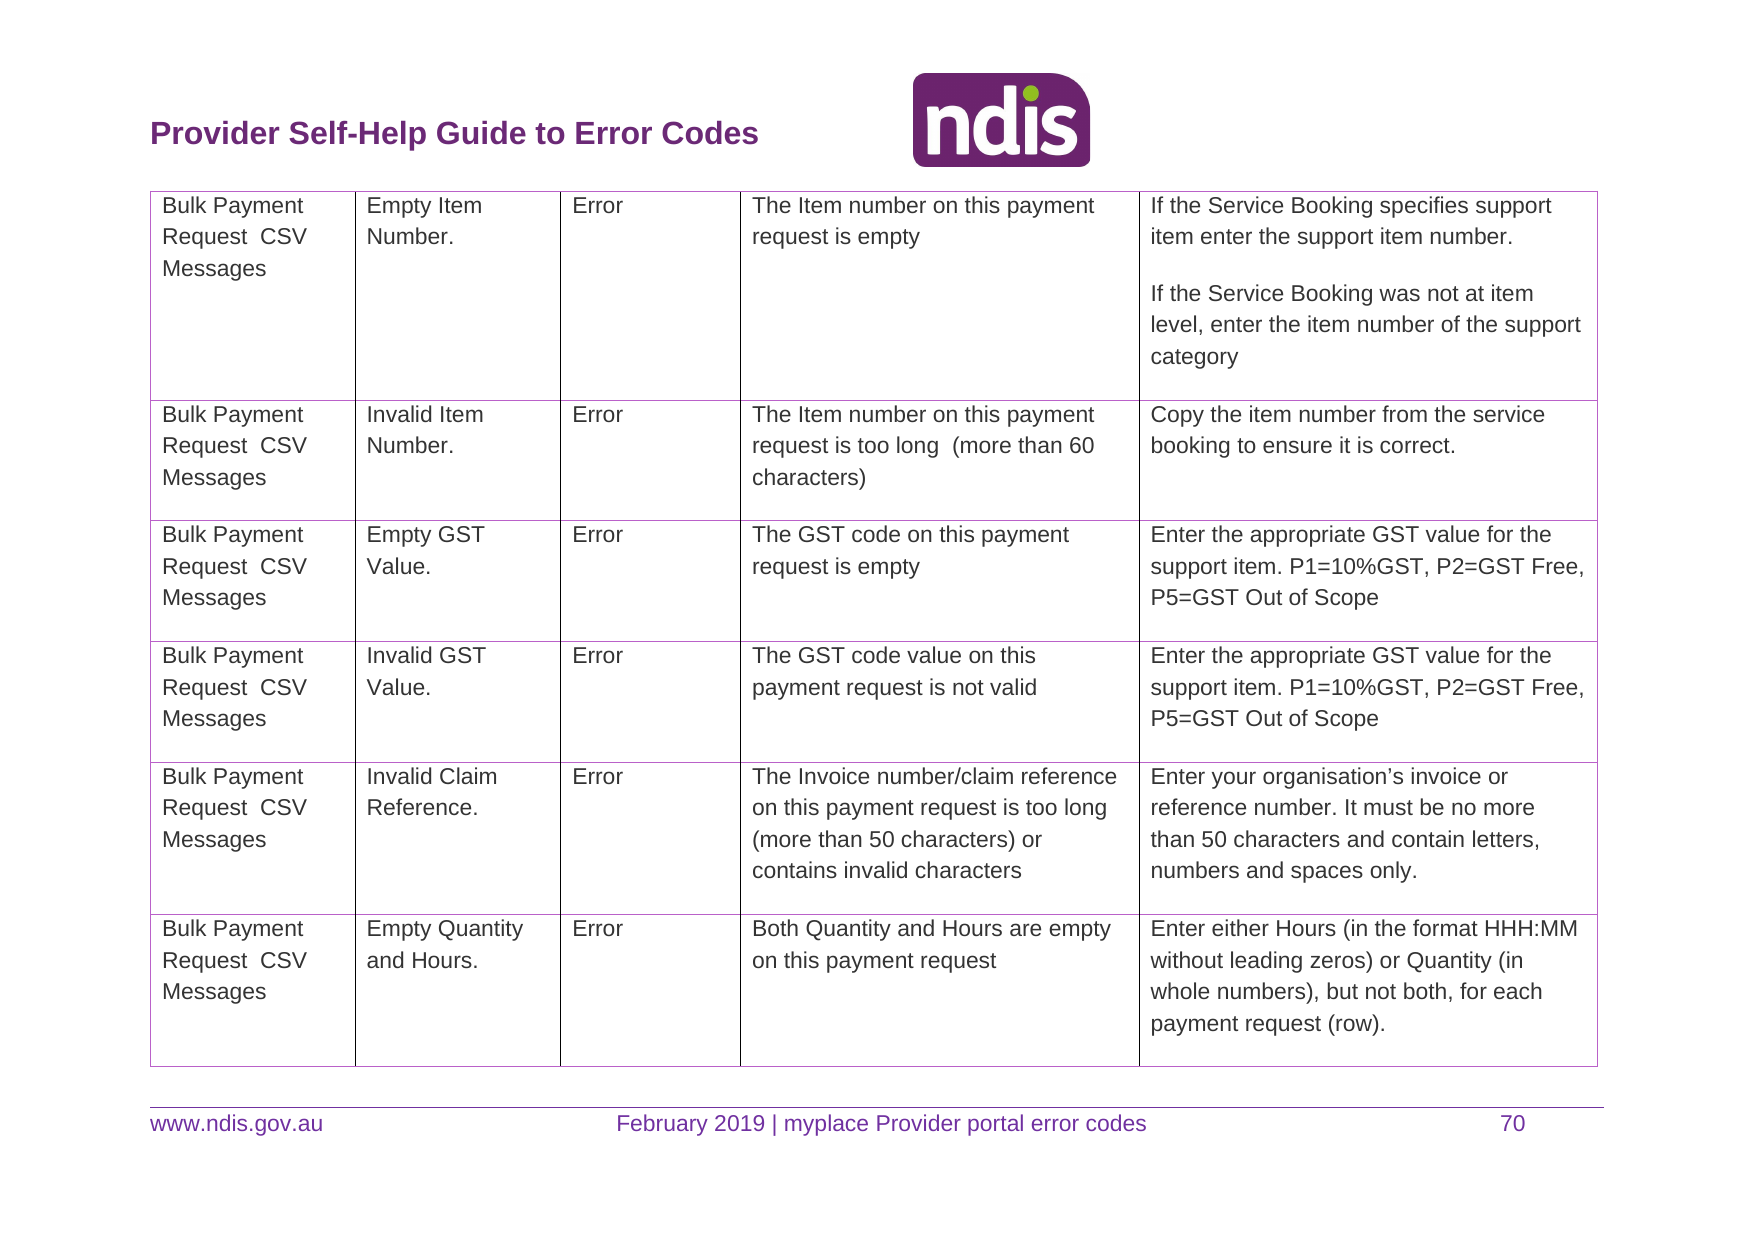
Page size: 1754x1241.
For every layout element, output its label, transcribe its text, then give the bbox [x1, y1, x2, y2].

table_cell Invalid Item Number. [356, 401, 560, 520]
table_cell Empty Item Number. [356, 192, 560, 399]
table_cell Bulk Payment Request CSV Messages [151, 521, 355, 641]
table_cell The GST code value on this payment request is not valid [741, 642, 1139, 762]
table_cell Bulk Payment Request CSV Messages [151, 401, 355, 520]
table_cell Invalid GST Value. [356, 642, 560, 762]
table_cell The Invoice number/claim reference on this payment request is too long (more than 50 characters) or contains invalid characters [741, 763, 1139, 914]
table_cell Error [561, 521, 740, 641]
table_cell Error [561, 915, 740, 1066]
table_cell Bulk Payment Request CSV Messages [151, 763, 355, 914]
table_cell Error [561, 763, 740, 914]
table_cell Empty Quantity and Hours. [356, 915, 560, 1066]
table_cell Bulk Payment Request CSV Messages [151, 192, 355, 399]
table_cell Bulk Payment Request CSV Messages [151, 642, 355, 762]
table_cell If the Service Booking specifies support item enter the support item number. If the Service Booking was not at item level, enter the item number of the support category [1140, 192, 1597, 399]
table_cell Enter the appropriate GST value for the support item. P1=10%GST, P2=GST Free, P5=GST Out of Scope [1140, 642, 1597, 762]
table_cell Error [561, 642, 740, 762]
table_cell Error [561, 401, 740, 520]
table_cell Both Quantity and Hours are empty on this payment request [741, 915, 1139, 1066]
table_cell Enter either Hours (in the format HHH:MM without leading zeros) or Quantity (in whole numbers), but not both, for each payment request (row). [1140, 915, 1597, 1066]
table_cell Copy the item number from the service booking to ensure it is correct. [1140, 401, 1597, 520]
table_cell The Item number on this payment request is empty [741, 192, 1139, 399]
table_cell Enter the appropriate GST value for the support item. P1=10%GST, P2=GST Free, P5=GST Out of Scope [1140, 521, 1597, 641]
table_cell Invalid Claim Reference. [356, 763, 560, 914]
table_cell Bulk Payment Request CSV Messages [151, 915, 355, 1066]
table_cell Error [561, 192, 740, 399]
picture [913, 73, 1091, 167]
table_cell The GST code on this payment request is empty [741, 521, 1139, 641]
table_cell The Item number on this payment request is too long (more than 60 characters) [741, 401, 1139, 520]
table_cell Enter your organisation’s invoice or reference number. It must be no more than 50 characters and contain letters, numbers and spaces only. [1140, 763, 1597, 914]
table_cell Empty GST Value. [356, 521, 560, 641]
